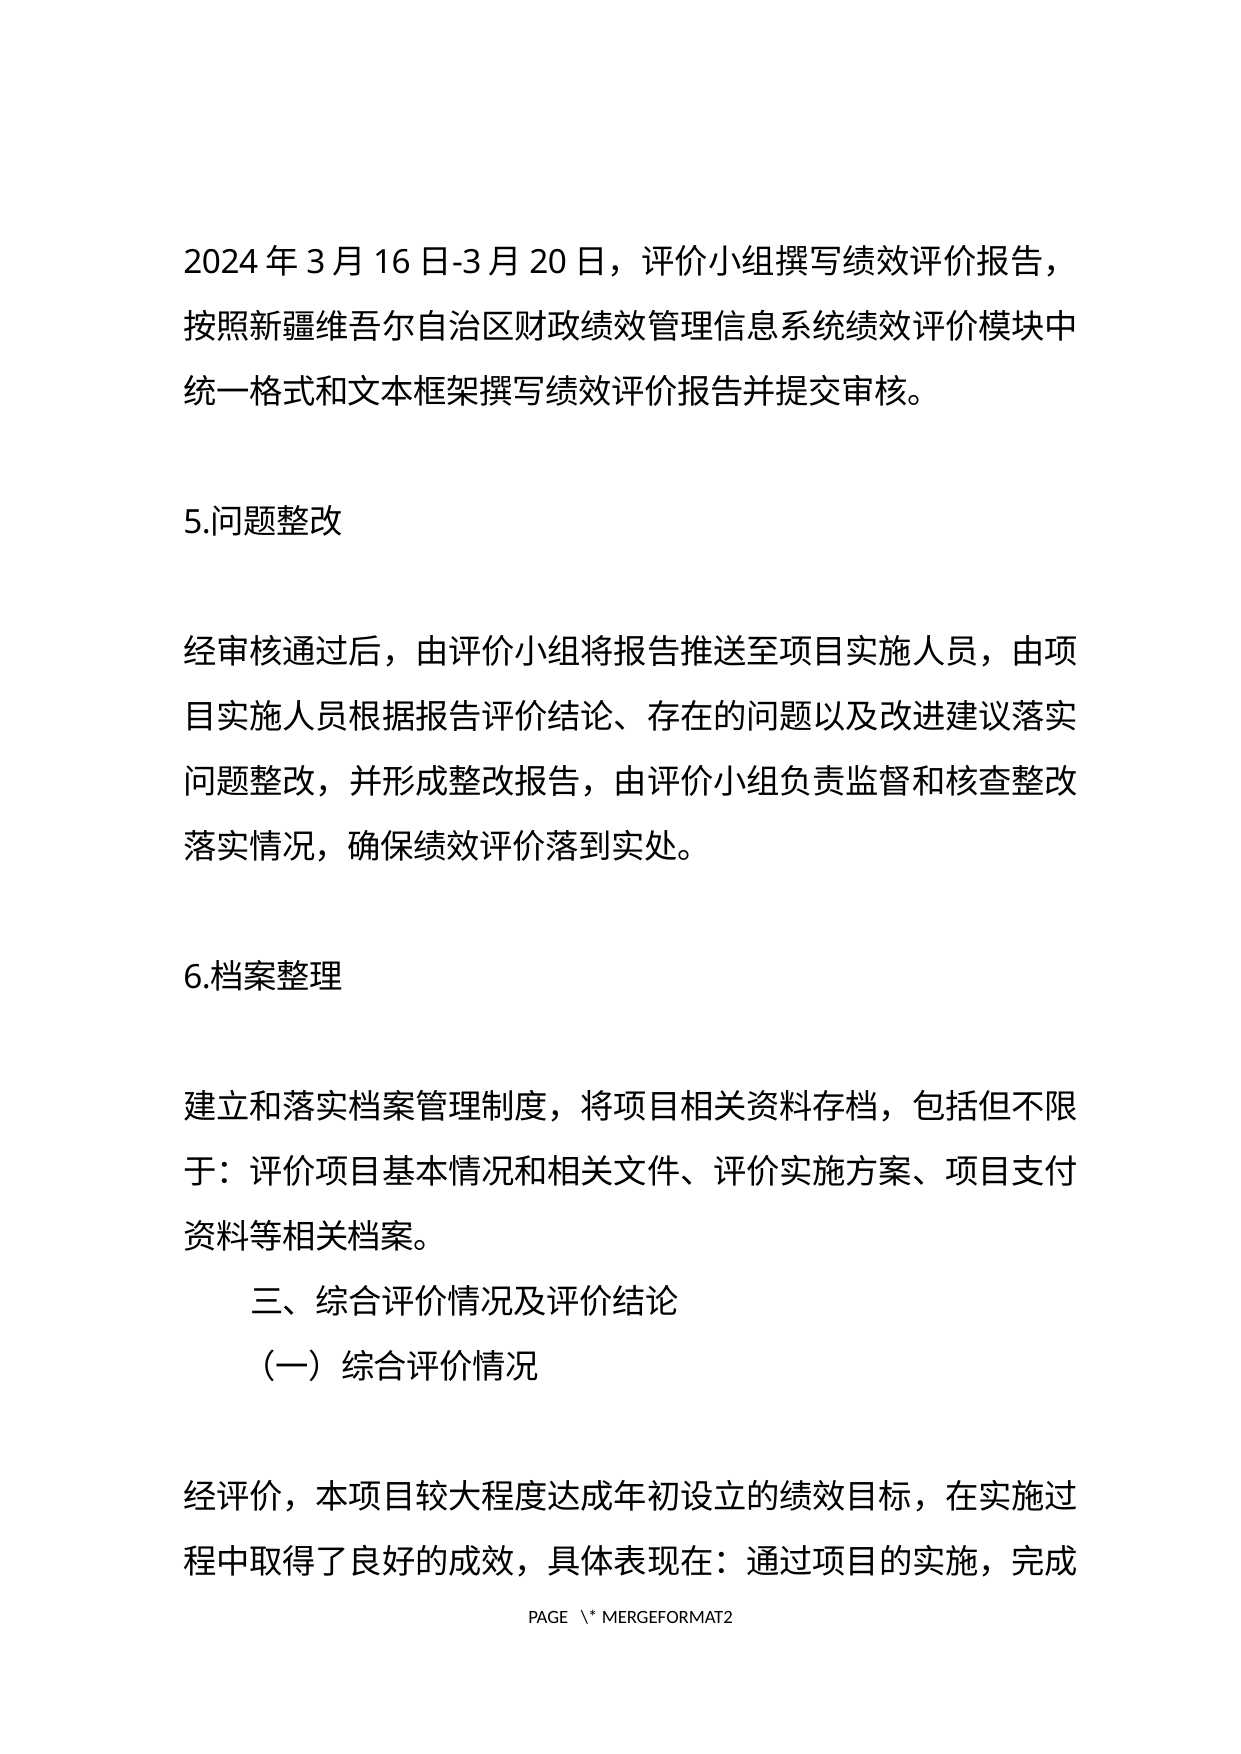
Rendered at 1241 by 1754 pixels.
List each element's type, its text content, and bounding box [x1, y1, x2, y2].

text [183, 162, 1078, 1267]
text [183, 1332, 1078, 1592]
text 三、综合评价情况及评价结论 [183, 1267, 1078, 1332]
